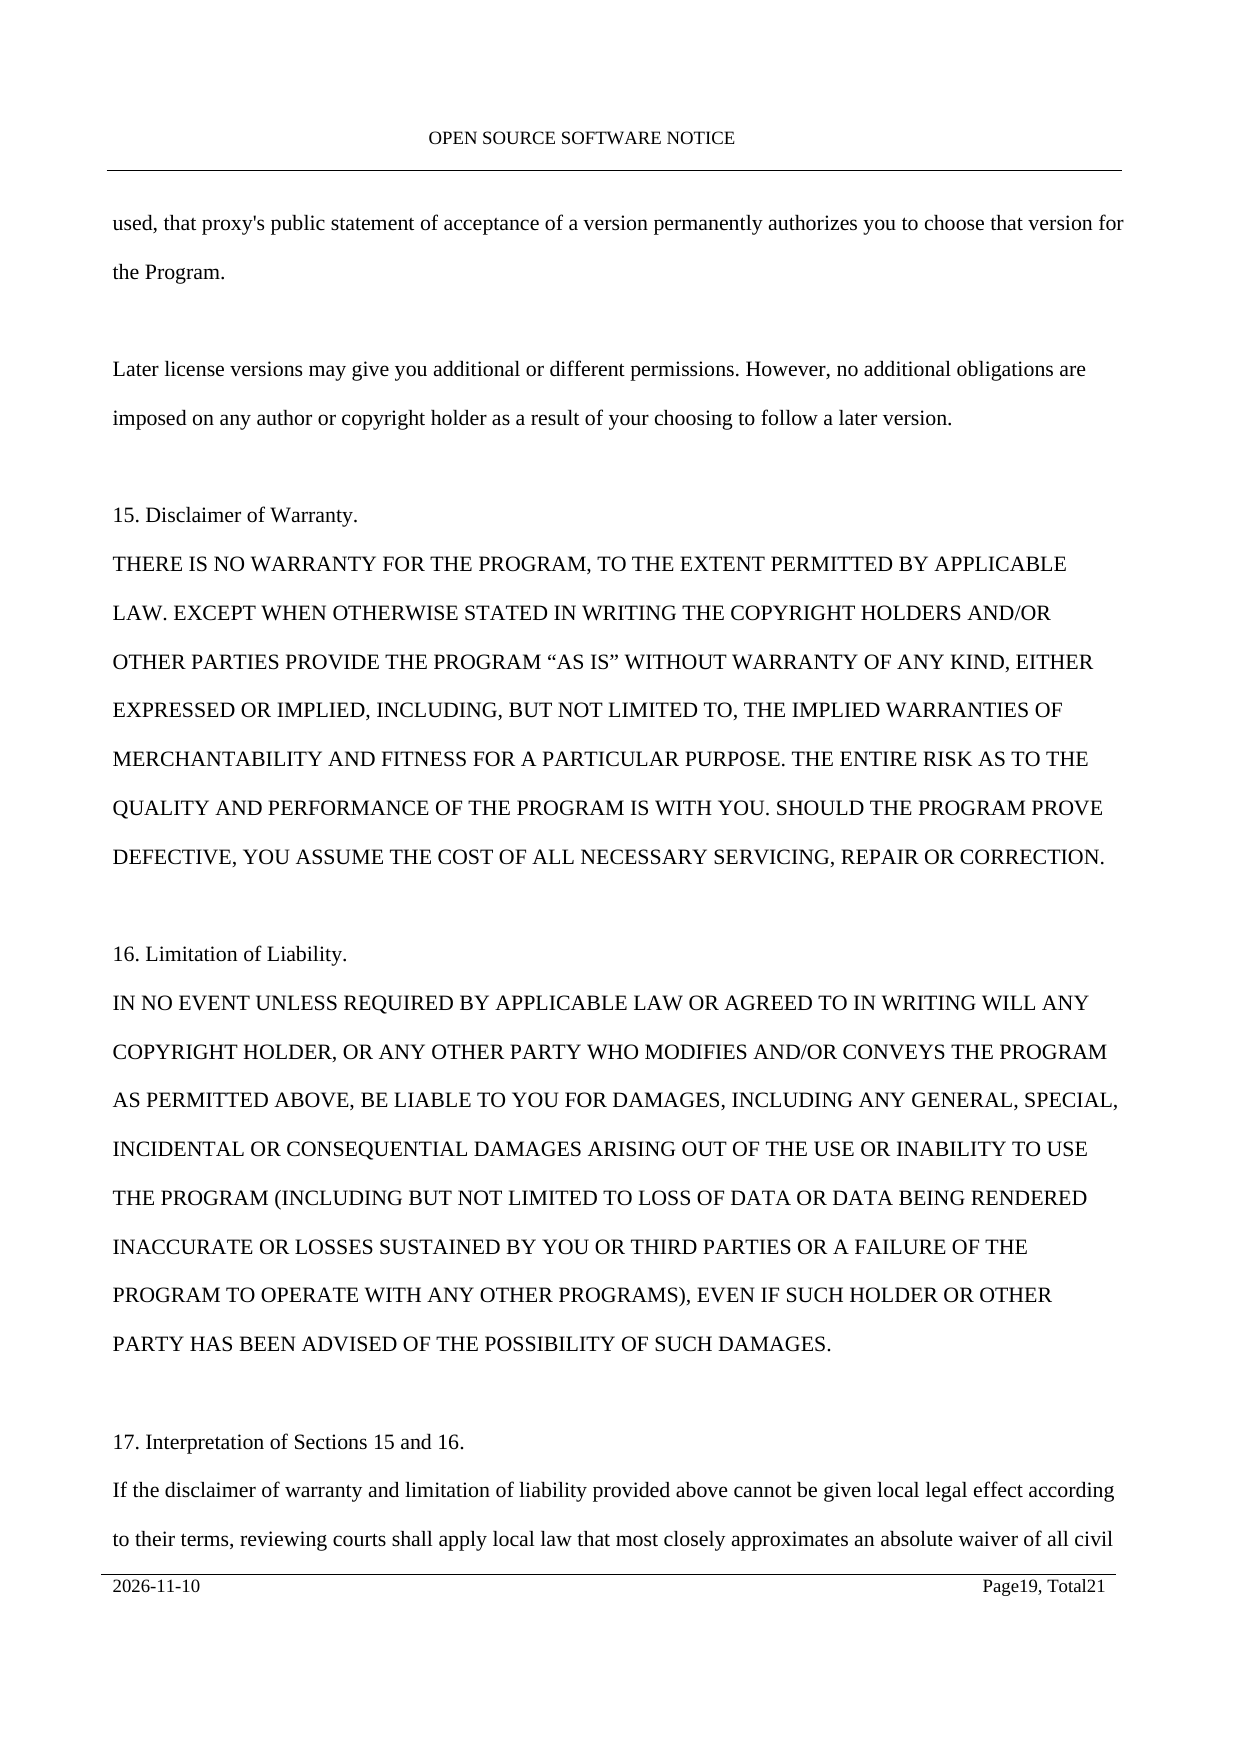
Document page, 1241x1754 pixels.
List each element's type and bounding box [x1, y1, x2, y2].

text [112, 206, 1128, 1555]
